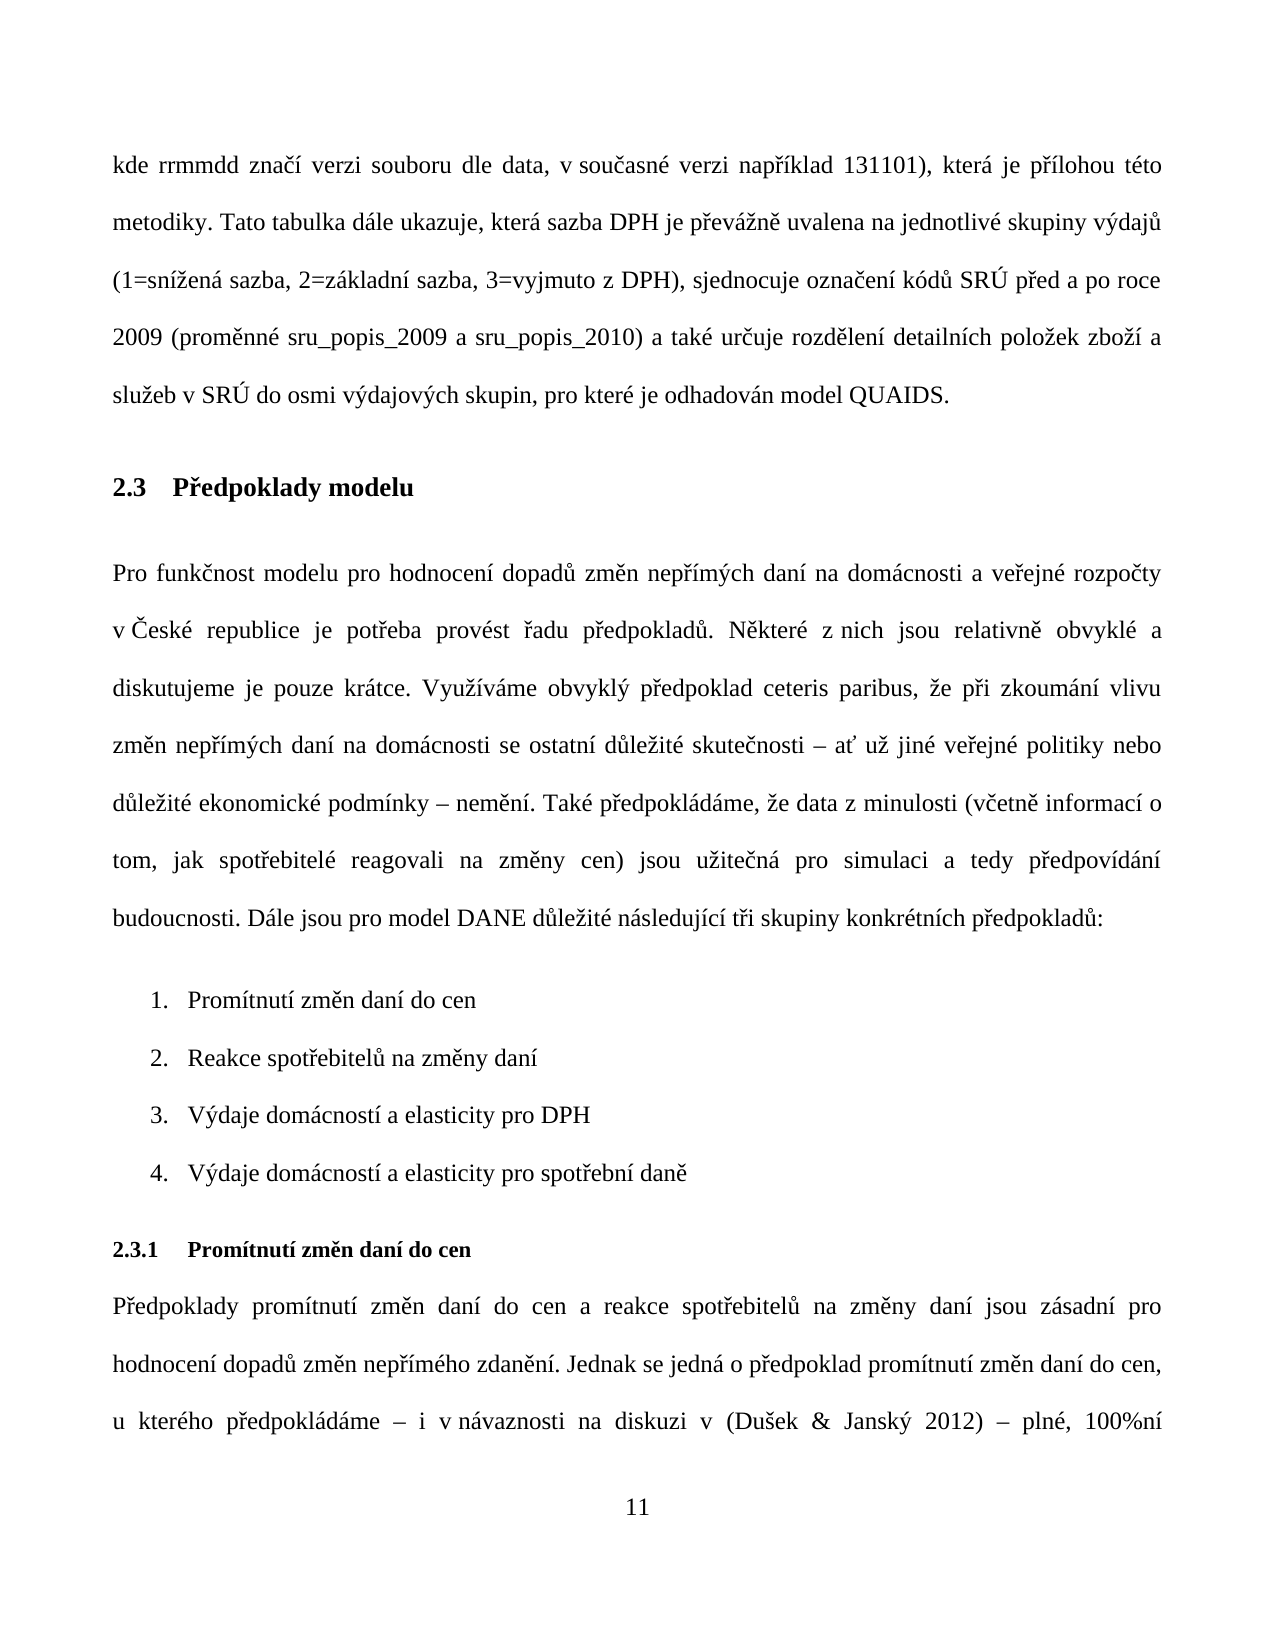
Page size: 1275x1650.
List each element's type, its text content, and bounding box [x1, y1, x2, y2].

text Pro funkčnost modelu pro hodnocení dopadů změn nepřímých daní na domácnosti a veřejné rozpočty v České republice je potřeba provést řadu předpokladů. Některé z nich jsou relativně obvyklé a diskutujeme je pouze krátce. Využíváme obvyklý předpoklad ceteris paribus, že při zkoumání vlivu změn nepřímých daní na domácnosti se ostatní důležité skutečnosti – ať už jiné veřejné politiky nebo důležité ekonomické podmínky – nemění. Také předpokládáme, že data z minulosti (včetně informací o tom, jak spotřebitelé reagovali na změny cen) jsou užitečná pro simulaci a tedy předpovídání budoucnosti. Dále jsou pro model DANE důležité následující tři skupiny konkrétních předpokladů: [112, 558, 1162, 932]
list Reakce spotřebitelů na změny daní [150, 1043, 1162, 1072]
list Promítnutí změn daní do cen [150, 986, 1162, 1014]
list Výdaje domácností a elasticity pro spotřební daně [150, 1158, 1162, 1187]
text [112, 150, 1162, 409]
subtitle Předpoklady modelu [112, 471, 1162, 502]
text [112, 1291, 1162, 1435]
list Výdaje domácností a elasticity pro DPH [150, 1101, 1162, 1129]
subtitle Promítnutí změn daní do cen [112, 1236, 1162, 1263]
